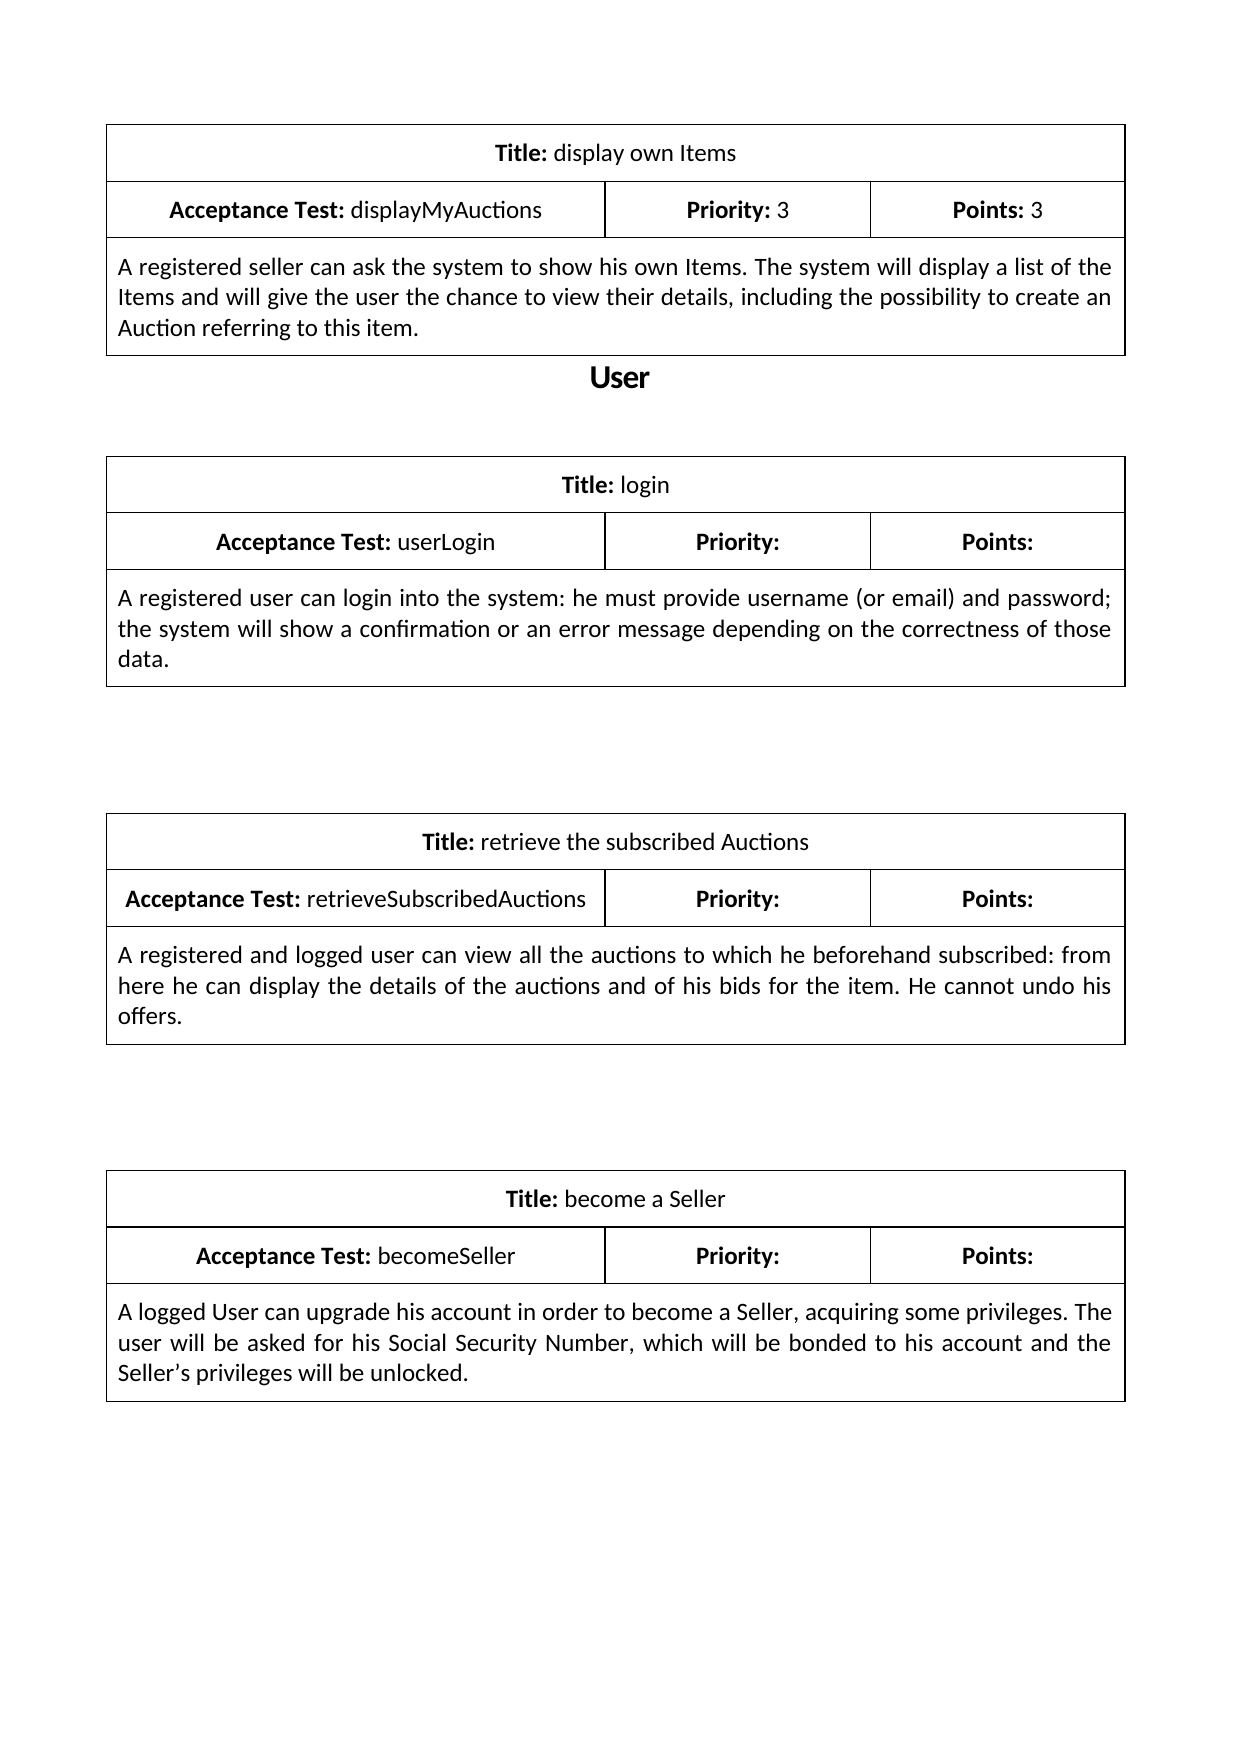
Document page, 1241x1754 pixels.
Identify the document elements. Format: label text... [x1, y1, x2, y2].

table_header Title: login [107, 457, 1124, 512]
table_cell Acceptance Test: userLogin [107, 513, 604, 569]
table_cell Points: [871, 1228, 1124, 1283]
table_cell A registered user can login into the system: he must provide username (or email) and password; the system will show a confirmation or an error message depending on the correctness of those data. [107, 570, 1124, 686]
table_cell Priority: [606, 1228, 870, 1283]
table_cell Acceptance Test: retrieveSubscribedAuctions [107, 870, 604, 926]
table_cell Points: [871, 513, 1124, 569]
table_header Title: become a Seller [107, 1171, 1124, 1226]
table_cell Points: 3 [871, 182, 1124, 237]
table_cell Priority: [606, 513, 870, 569]
table_cell A logged User can upgrade his account in order to become a Seller, acquiring some privileges. The user will be asked for his Social Security Number, which will be bonded to his account and the Seller’s privileges will be unlocked. [107, 1284, 1124, 1401]
table_cell Priority: 3 [606, 182, 870, 237]
table_cell Points: [871, 870, 1124, 926]
table_cell A registered and logged user can view all the auctions to which he beforehand subscribed: from here he can display the details of the auctions and of his bids for the item. He cannot undo his offers. [107, 927, 1124, 1043]
table_cell Acceptance Test: becomeSeller [107, 1228, 604, 1283]
table_header Title: display own Items [107, 125, 1124, 181]
table_header Title: retrieve the subscribed Auctions [107, 814, 1124, 869]
title User [118, 356, 1122, 397]
table_cell A registered seller can ask the system to show his own Items. The system will display a list of the Items and will give the user the chance to view their details, including the possibility to create an Auction referring to this item. [107, 238, 1124, 355]
table_cell Priority: [606, 870, 870, 926]
table_cell Acceptance Test: displayMyAuctions [107, 182, 604, 237]
